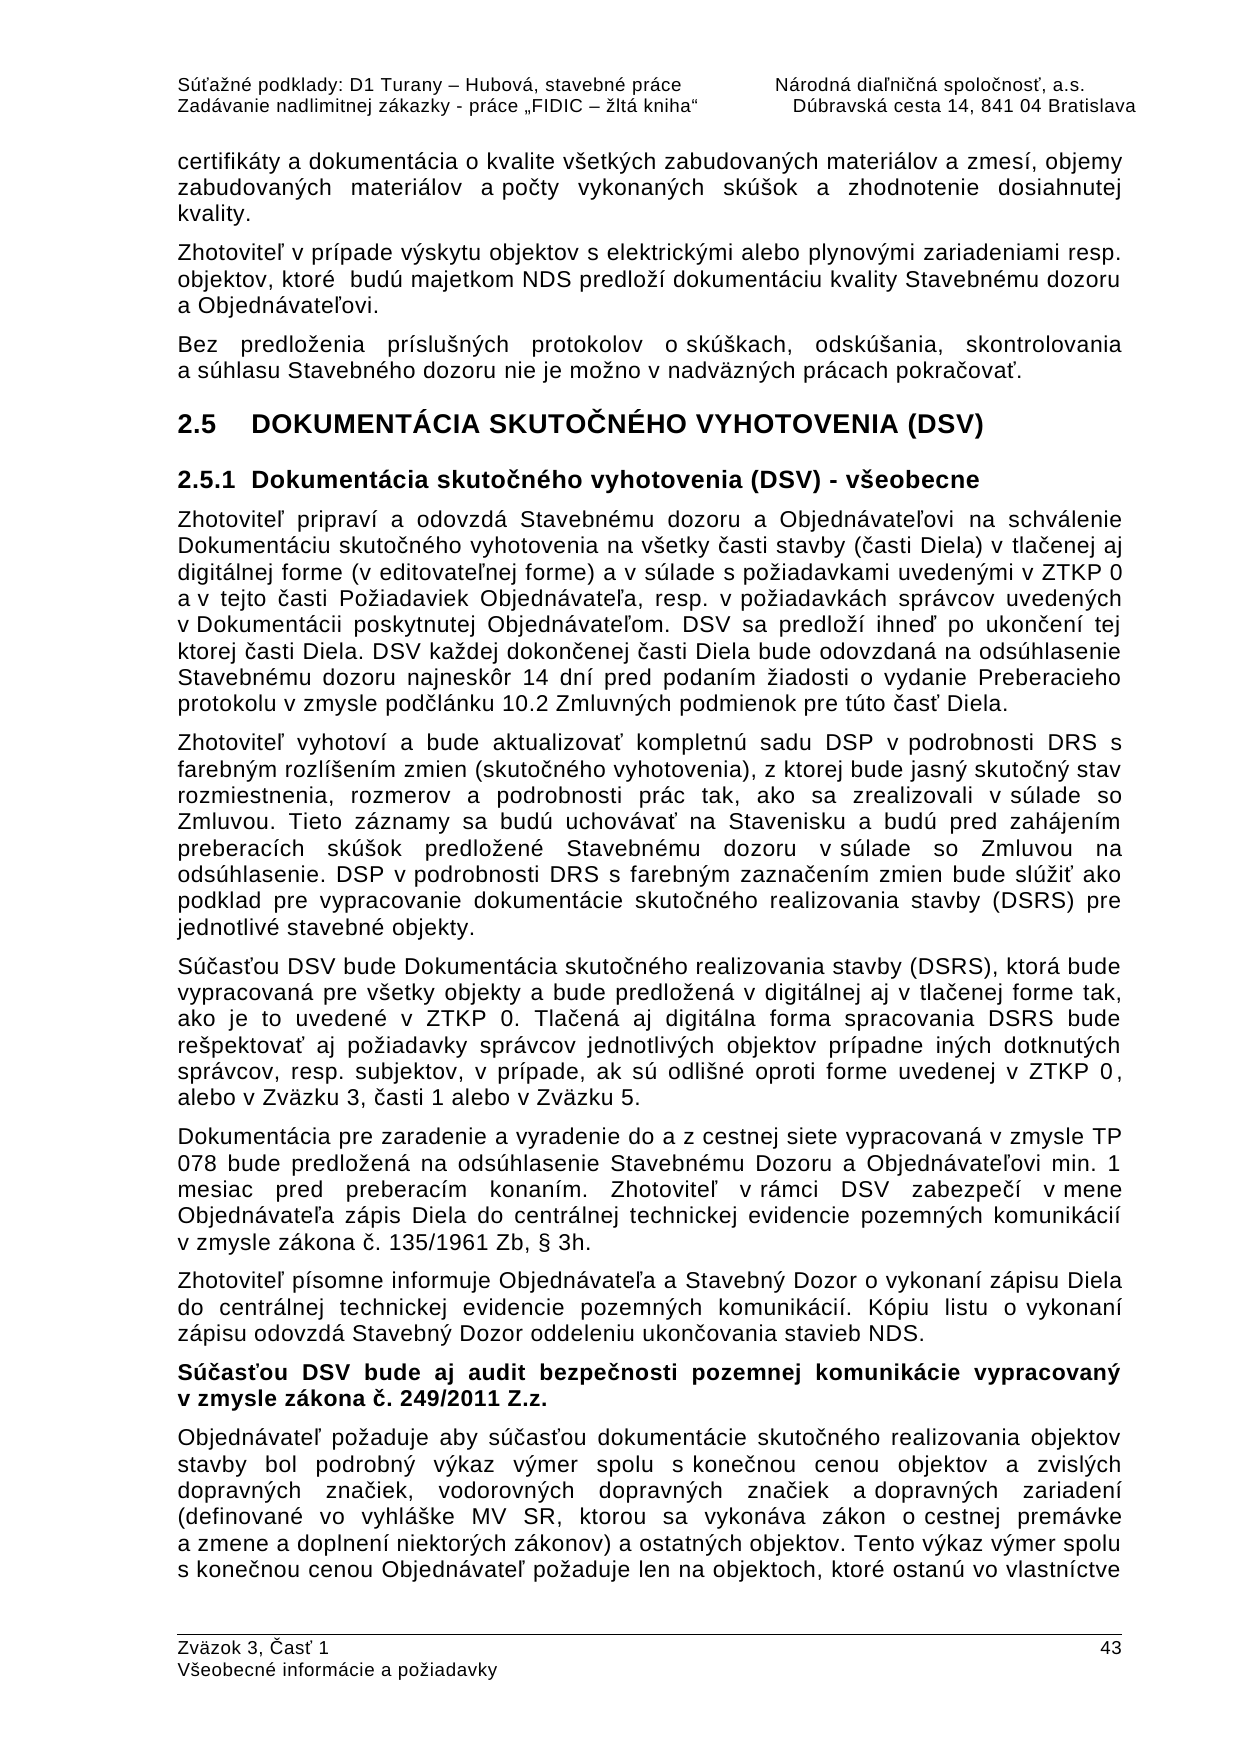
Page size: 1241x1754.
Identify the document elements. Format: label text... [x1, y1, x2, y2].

text Zhotoviteľ pripraví a odovzdá Stavebnému dozoru a Objednávateľovi na schválenie Dokumentáciu skutočného vyhotovenia na všetky časti stavby (časti Diela) v tlačenej aj digitálnej forme (v editovateľnej forme) a v súlade s požiadavkami uvedenými v ZTKP 0 a v tejto časti Požiadaviek Objednávateľa, resp. v požiadavkách správcov uvedených v Dokumentácii poskytnutej Objednávateľom. DSV sa predloží ihneď po ukončení tej ktorej časti Diela. DSV každej dokončenej časti Diela bude odovzdaná na odsúhlasenie Stavebnému dozoru najneskôr 14 dní pred podaním žiadosti o vydanie Preberacieho protokolu v zmysle podčlánku 10.2 Zmluvných podmienok pre túto časť Diela. [177, 506, 1122, 717]
subtitle 2.5 Dokumentácia Skutočného Vyhotovenia (DSV) [177, 408, 1122, 440]
text Dokumentácia pre zaradenie a vyradenie do a z cestnej siete vypracovaná v zmysle TP 078 bude predložená na odsúhlasenie Stavebnému Dozoru a Objednávateľovi min. 1 mesiac pred preberacím konaním. Zhotoviteľ v rámci DSV zabezpečí v mene Objednávateľa zápis Diela do centrálnej technickej evidencie pozemných komunikácií v zmysle zákona č. 135/1961 Zb, § 3h. [177, 1123, 1122, 1255]
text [177, 1424, 1122, 1582]
subtitle 2.5.1 Dokumentácia skutočného vyhotovenia (DSV) - všeobecne [177, 465, 1122, 493]
text Zhotoviteľ vyhotoví a bude aktualizovať kompletnú sadu DSP v podrobnosti DRS s farebným rozlíšením zmien (skutočného vyhotovenia), z ktorej bude jasný skutočný stav rozmiestnenia, rozmerov a podrobnosti prác tak, ako sa zrealizovali v súlade so Zmluvou. Tieto záznamy sa budú uchovávať na Stavenisku a budú pred zahájením preberacích skúšok predložené Stavebnému dozoru v súlade so Zmluvou na odsúhlasenie. DSP v podrobnosti DRS s farebným zaznačením zmien bude slúžiť ako podklad pre vypracovanie dokumentácie skutočného realizovania stavby (DSRS) pre jednotlivé stavebné objekty. [177, 729, 1122, 940]
text Zhotoviteľ písomne informuje Objednávateľa a Stavebný Dozor o vykonaní zápisu Diela do centrálnej technickej evidencie pozemných komunikácií. Kópiu listu o vykonaní zápisu odovzdá Stavebný Dozor oddeleniu ukončovania stavieb NDS. [177, 1267, 1122, 1347]
text Zhotoviteľ v prípade výskytu objektov s elektrickými alebo plynovými zariadeniami resp. objektov, ktoré budú majetkom NDS predloží dokumentáciu kvality Stavebnému dozoru a Objednávateľovi. [177, 239, 1122, 318]
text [177, 148, 1122, 227]
text Súčasťou DSV bude aj audit bezpečnosti pozemnej komunikácie vypracovaný v zmysle zákona č. 249/2011 Z.z. [177, 1359, 1122, 1412]
text Bez predloženia príslušných protokolov o skúškach, odskúšania, skontrolovania a súhlasu Stavebného dozoru nie je možno v nadväzných prácach pokračovať. [177, 331, 1122, 383]
text Súčasťou DSV bude Dokumentácia skutočného realizovania stavby (DSRS), ktorá bude vypracovaná pre všetky objekty a bude predložená v digitálnej aj v tlačenej forme tak, ako je to uvedené v ZTKP 0. Tlačená aj digitálna forma spracovania DSRS bude rešpektovať aj požiadavky správcov jednotlivých objektov prípadne iných dotknutých správcov, resp. subjektov, v prípade, ak sú odlišné oproti forme uvedenej v ZTKP 0, alebo v Zväzku 3, časti 1 alebo v Zväzku 5. [177, 953, 1122, 1111]
